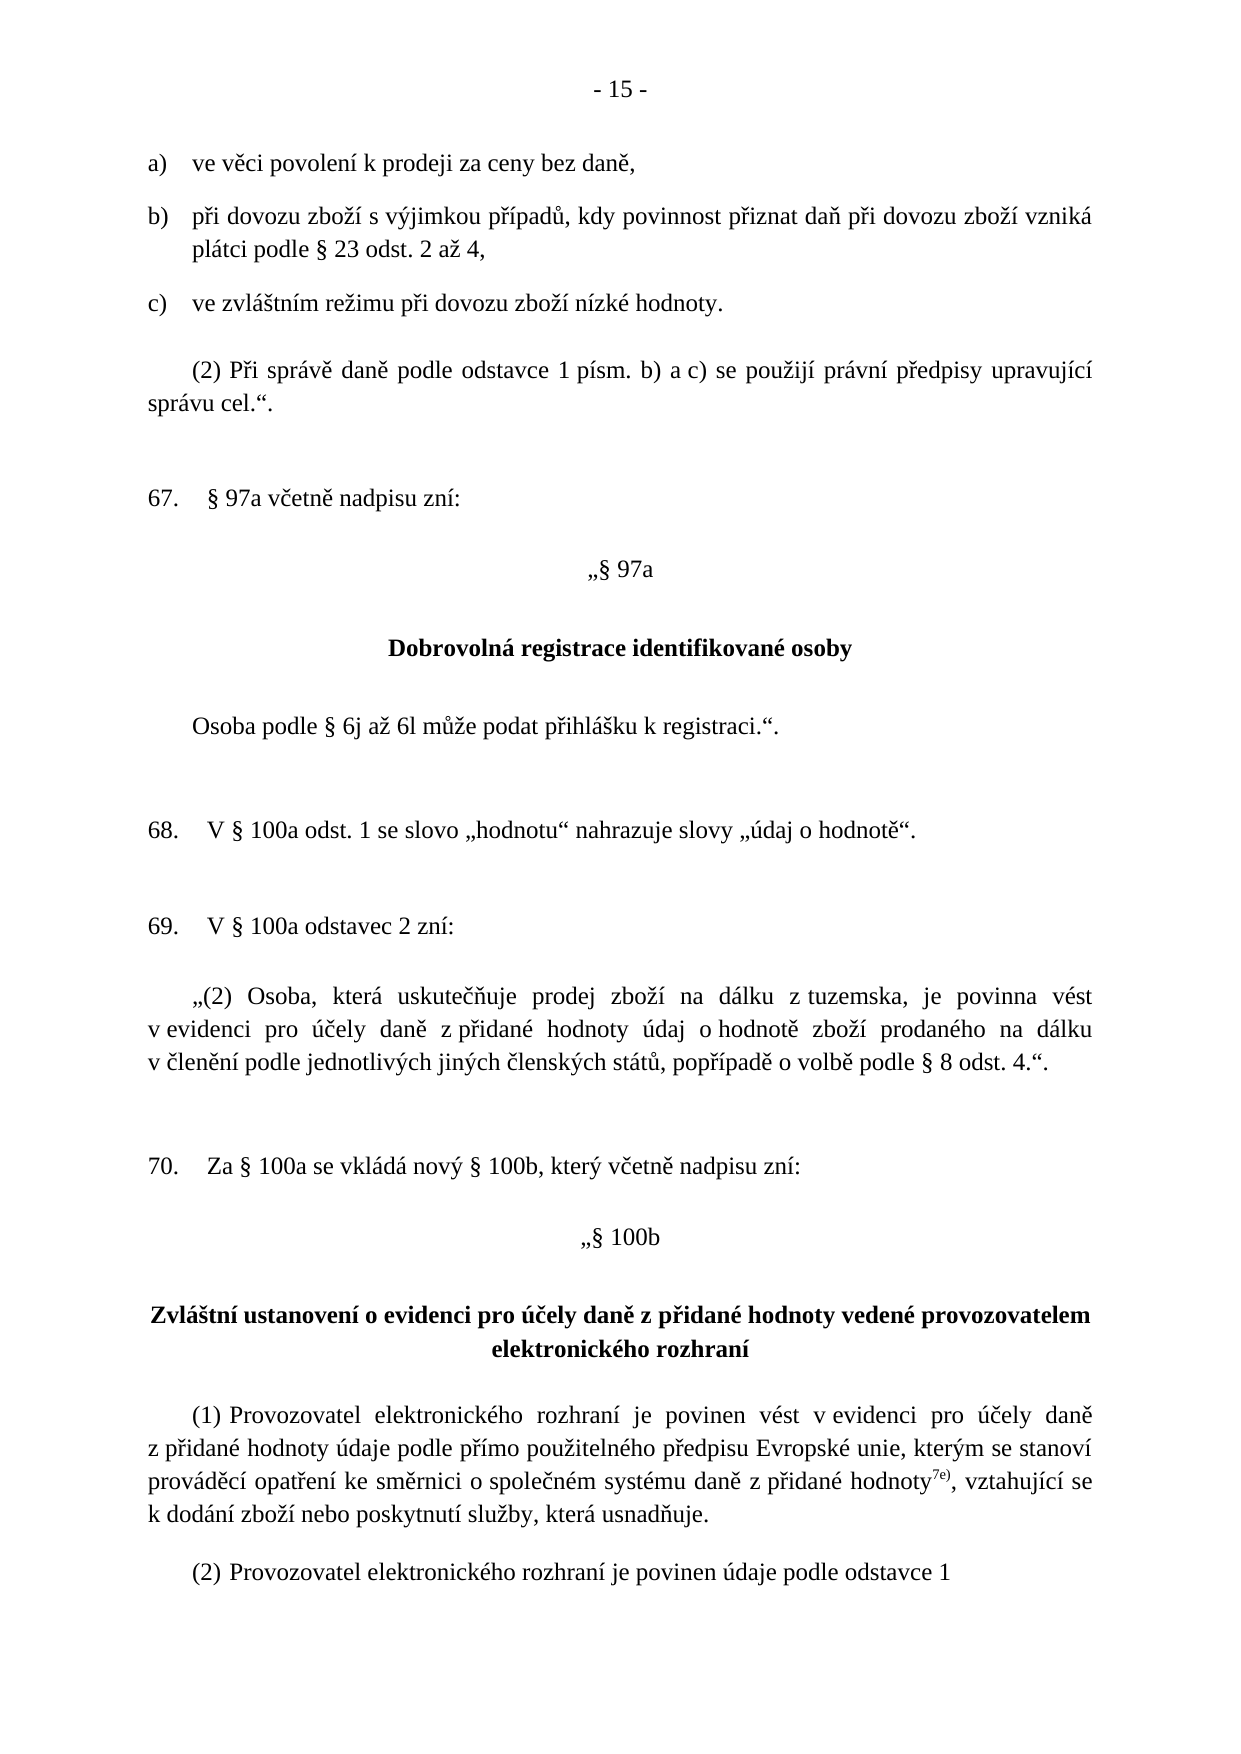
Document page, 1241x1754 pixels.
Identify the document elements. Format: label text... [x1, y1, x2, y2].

text § 97a včetně nadpisu zní: [148, 483, 1093, 512]
text při dovozu zboží s výjimkou případů, kdy povinnost přiznat daň při dovozu zboží vzniká plátci podle § 23 odst. 2 až 4, [148, 201, 1093, 263]
text V § 100a odstavec 2 zní: [148, 911, 1093, 939]
text ve věci povolení k prodeji za ceny bez daně, [148, 148, 1093, 176]
text „(2) Osoba, která uskutečňuje prodej zboží na dálku z tuzemska, je povinna vést v evidenci pro účely daně z přidané hodnoty údaj o hodnotě zboží prodaného na dálku v členění podle jednotlivých jiných členských států, popřípadě o volbě podle § 8 odst. 4.“. [148, 981, 1093, 1076]
text Zvláštní ustanovení o evidenci pro účely daně z přidané hodnoty vedené provozovatelem elektronického rozhraní [148, 1301, 1093, 1362]
list Provozovatel elektronického rozhraní je povinen vést v evidenci pro účely daně z přidané hodnoty údaje podle přímo použitelného předpisu Evropské unie, kterým se stanoví prováděcí opatření ke směrnici o společném systému daně z přidané hodnoty7e), vztahující se k dodání zboží nebo poskytnutí služby, která usnadňuje. [148, 1400, 1093, 1528]
text Za § 100a se vkládá nový § 100b, který včetně nadpisu zní: [148, 1151, 1093, 1180]
text V § 100a odst. 1 se slovo „hodnotu“ nahrazuje slovy „údaj o hodnotě“. [148, 815, 1093, 844]
text Při správě daně podle odstavce 1 písm. b) a c) se použijí právní předpisy upravující správu cel.“. [148, 355, 1093, 416]
text Osoba podle § 6j až 6l může podat přihlášku k registraci.“. [148, 711, 1093, 740]
text Dobrovolná registrace identifikované osoby [148, 633, 1093, 661]
text „§ 100b [148, 1222, 1093, 1251]
text ve zvláštním režimu při dovozu zboží nízké hodnoty. [148, 288, 1093, 317]
list Provozovatel elektronického rozhraní je povinen údaje podle odstavce 1 [148, 1557, 1093, 1586]
text „§ 97a [148, 554, 1093, 582]
